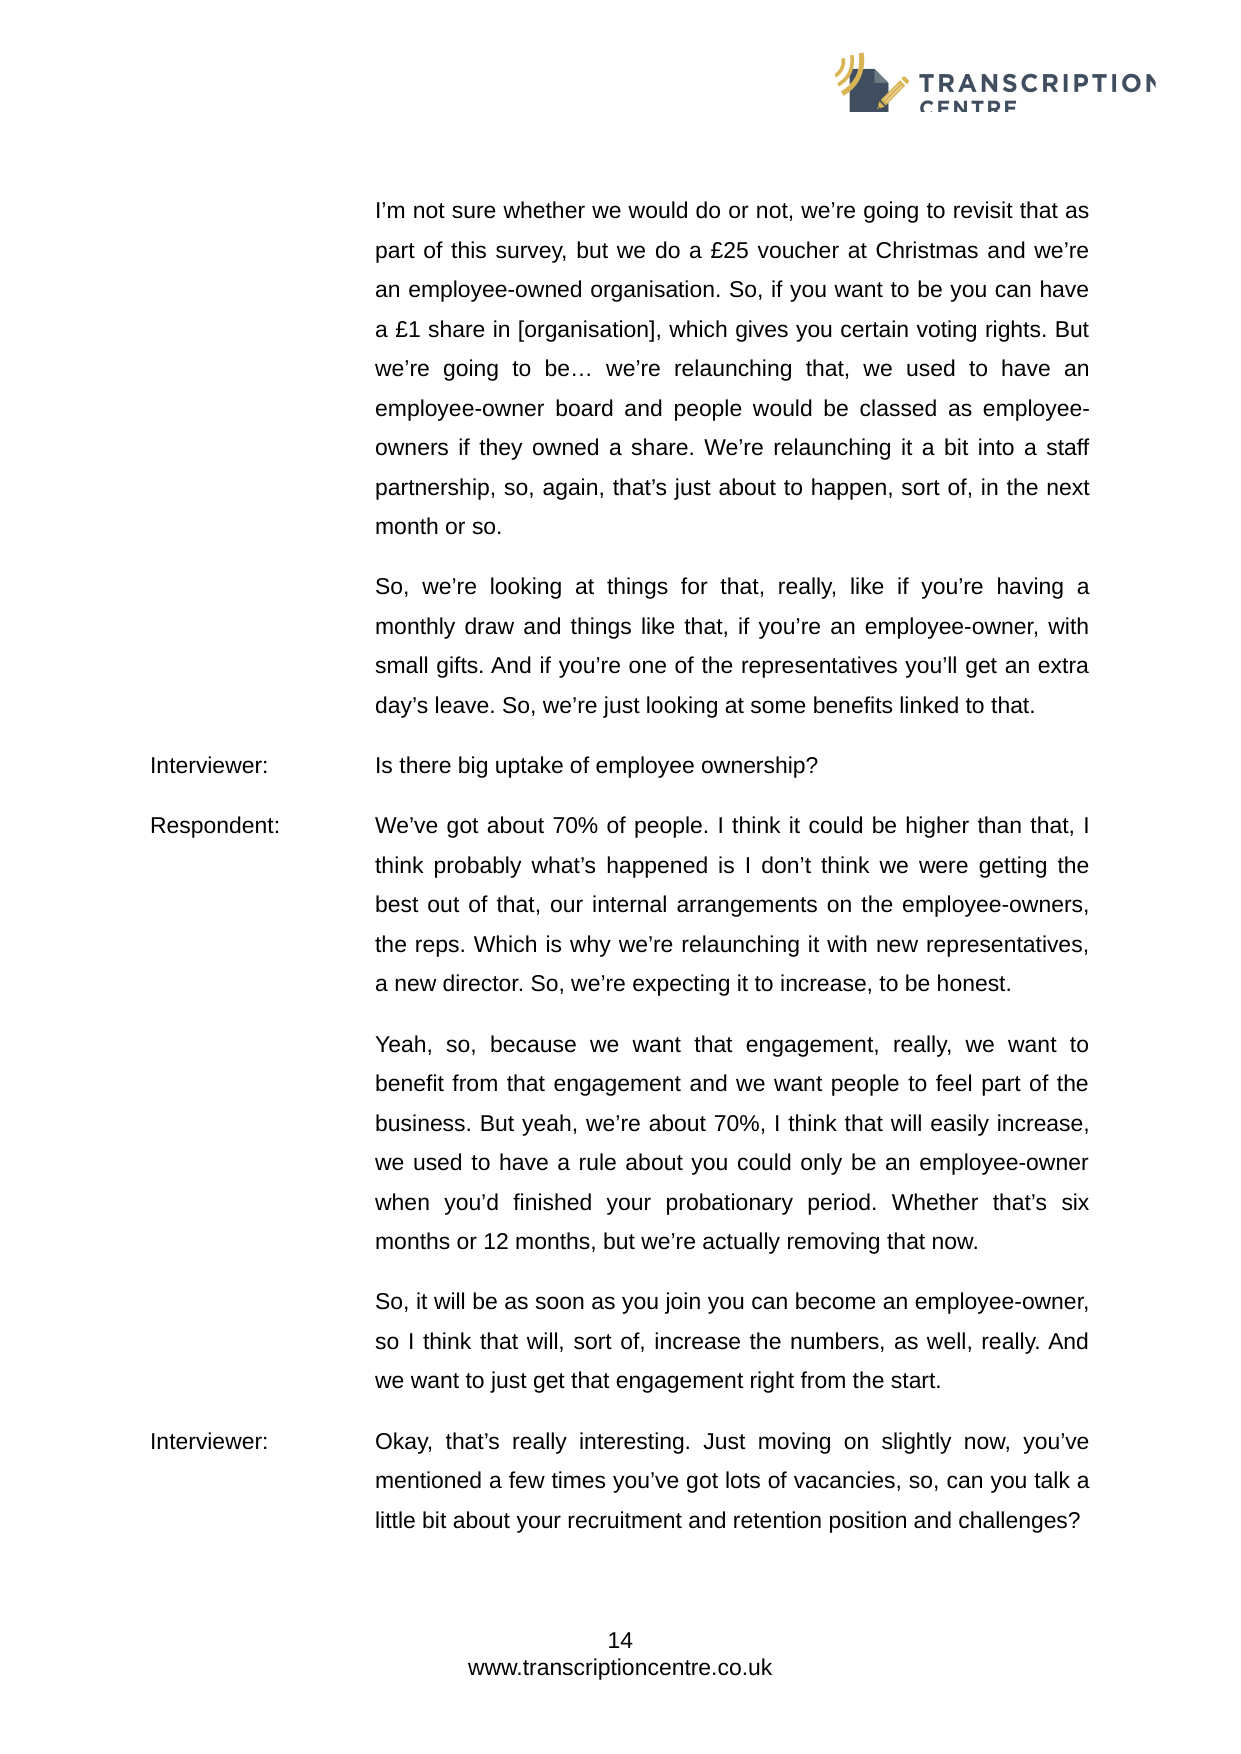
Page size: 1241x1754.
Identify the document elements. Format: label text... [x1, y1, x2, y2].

text So, it will be as soon as you join you can become an employee-owner, so I think that will, sort of, increase the numbers, as well, really. And we want to just get that engagement right from the start. [150, 1288, 1090, 1394]
text So, we’re looking at things for that, really, like if you’re having a monthly draw and things like that, if you’re an employee-owner, with small gifts. And if you’re one of the representatives you’ll get an extra day’s leave. So, we’re just looking at some benefits linked to that. [150, 573, 1090, 718]
text Yeah, so, because we want that engagement, really, we want to benefit from that engagement and we want people to feel part of the business. But yeah, we’re about 70%, I think that will easily increase, we used to have a rule about you could only be an employee-owner when you’d finished your probationary period. Whether that’s six months or 12 months, but we’re actually removing that now. [150, 1031, 1090, 1254]
picture [834, 52, 1156, 112]
text Respondent: We’ve got about 70% of people. I think it could be higher than that, I think probably what’s happened is I don’t think we were getting the best out of that, our internal arrangements on the employee-owners, the reps. Which is why we’re relaunching it with new representatives, a new director. So, we’re expecting it to increase, to be honest. [150, 812, 1090, 997]
text Interviewer: Is there big uptake of employee ownership? [150, 752, 1090, 778]
text I’m not sure whether we would do or not, we’re going to revisit that as part of this survey, but we do a £25 voucher at Christmas and we’re an employee-owned organisation. So, if you want to be you can have a £1 share in [organisation], which gives you certain voting rights. But we’re going to be… we’re relaunching that, we used to have an employee-owner board and people would be classed as employee-owners if they owned a share. We’re relaunching it a bit into a staff partnership, so, again, that’s just about to happen, sort of, in the next month or so. [150, 197, 1090, 539]
text Interviewer: Okay, that’s really interesting. Just moving on slightly now, you’ve mentioned a few times you’ve got lots of vacancies, so, can you talk a little bit about your recruitment and retention position and challenges? [150, 1428, 1090, 1533]
